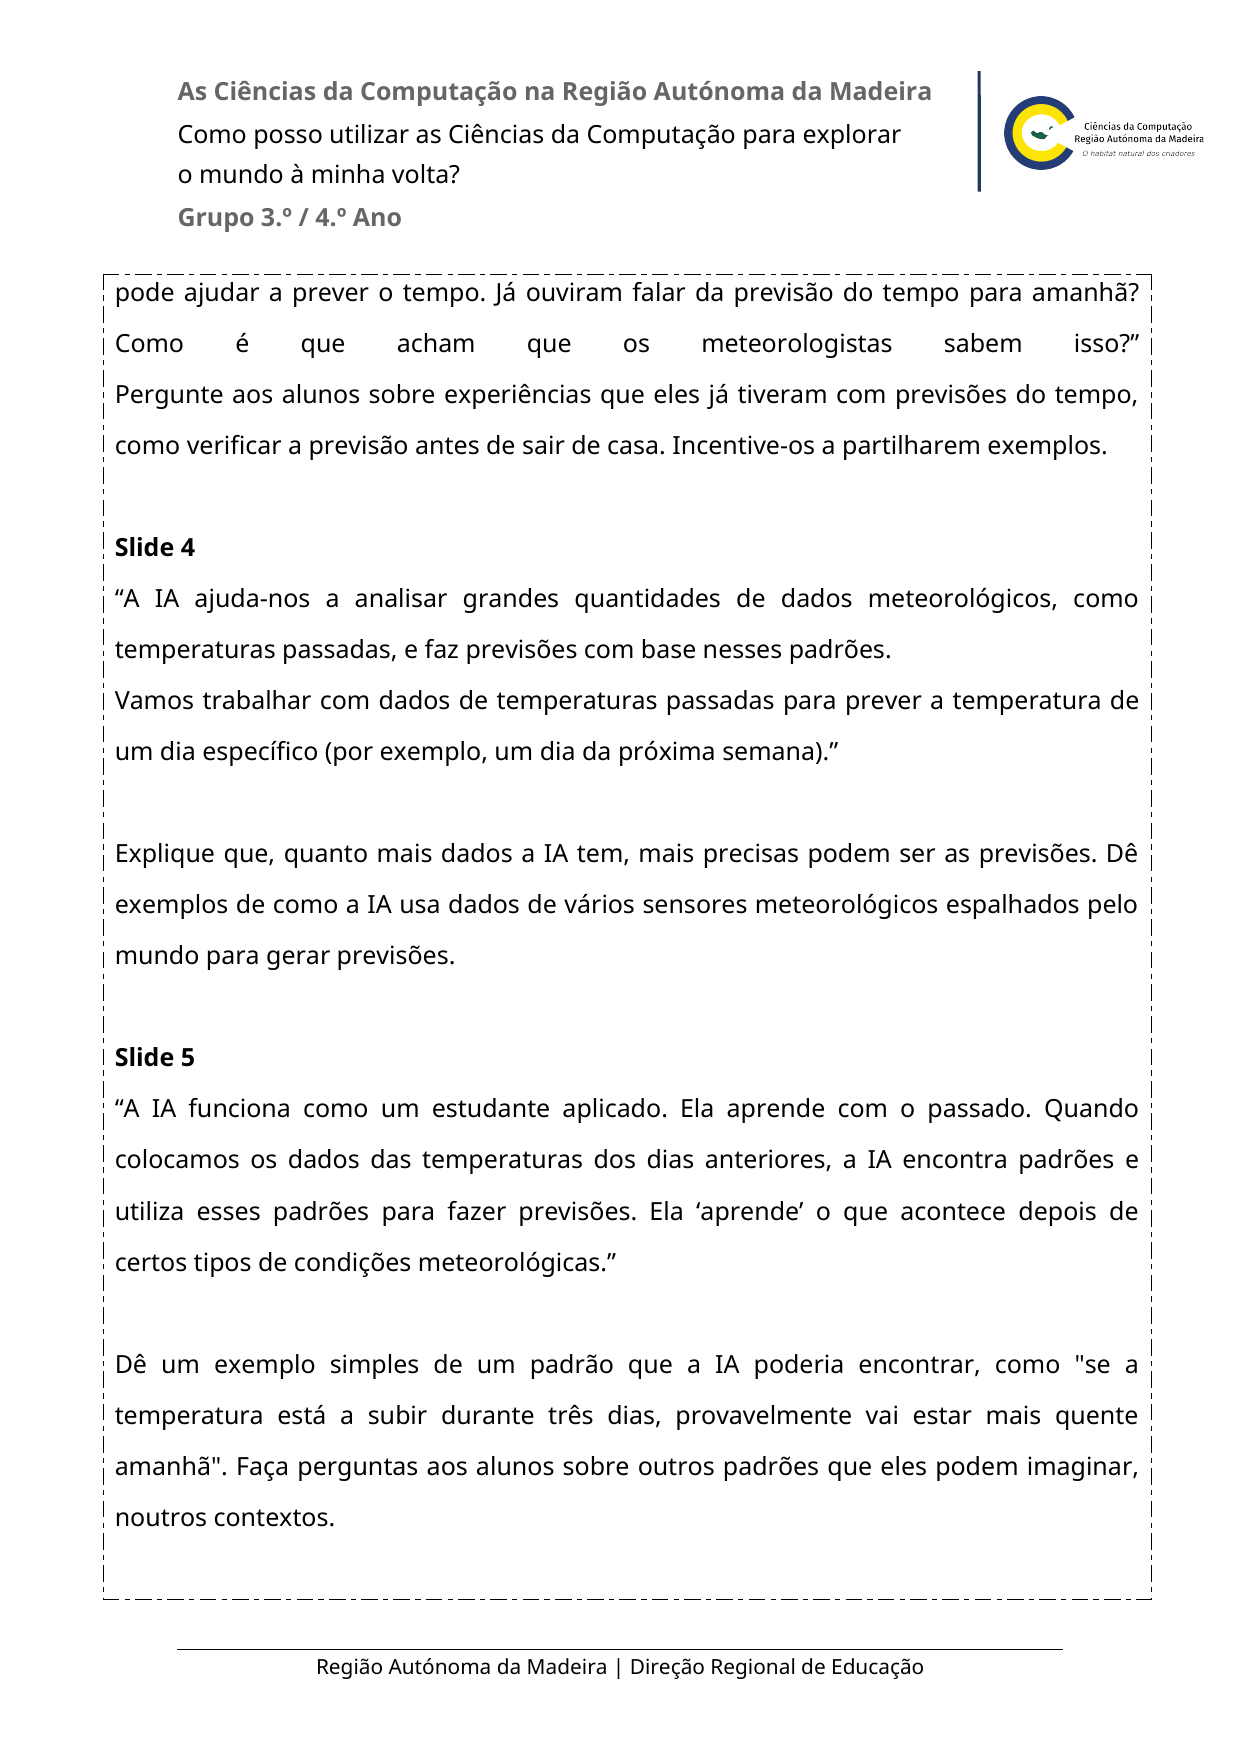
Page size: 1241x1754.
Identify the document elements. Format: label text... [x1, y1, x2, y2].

picture [1004, 96, 1204, 170]
